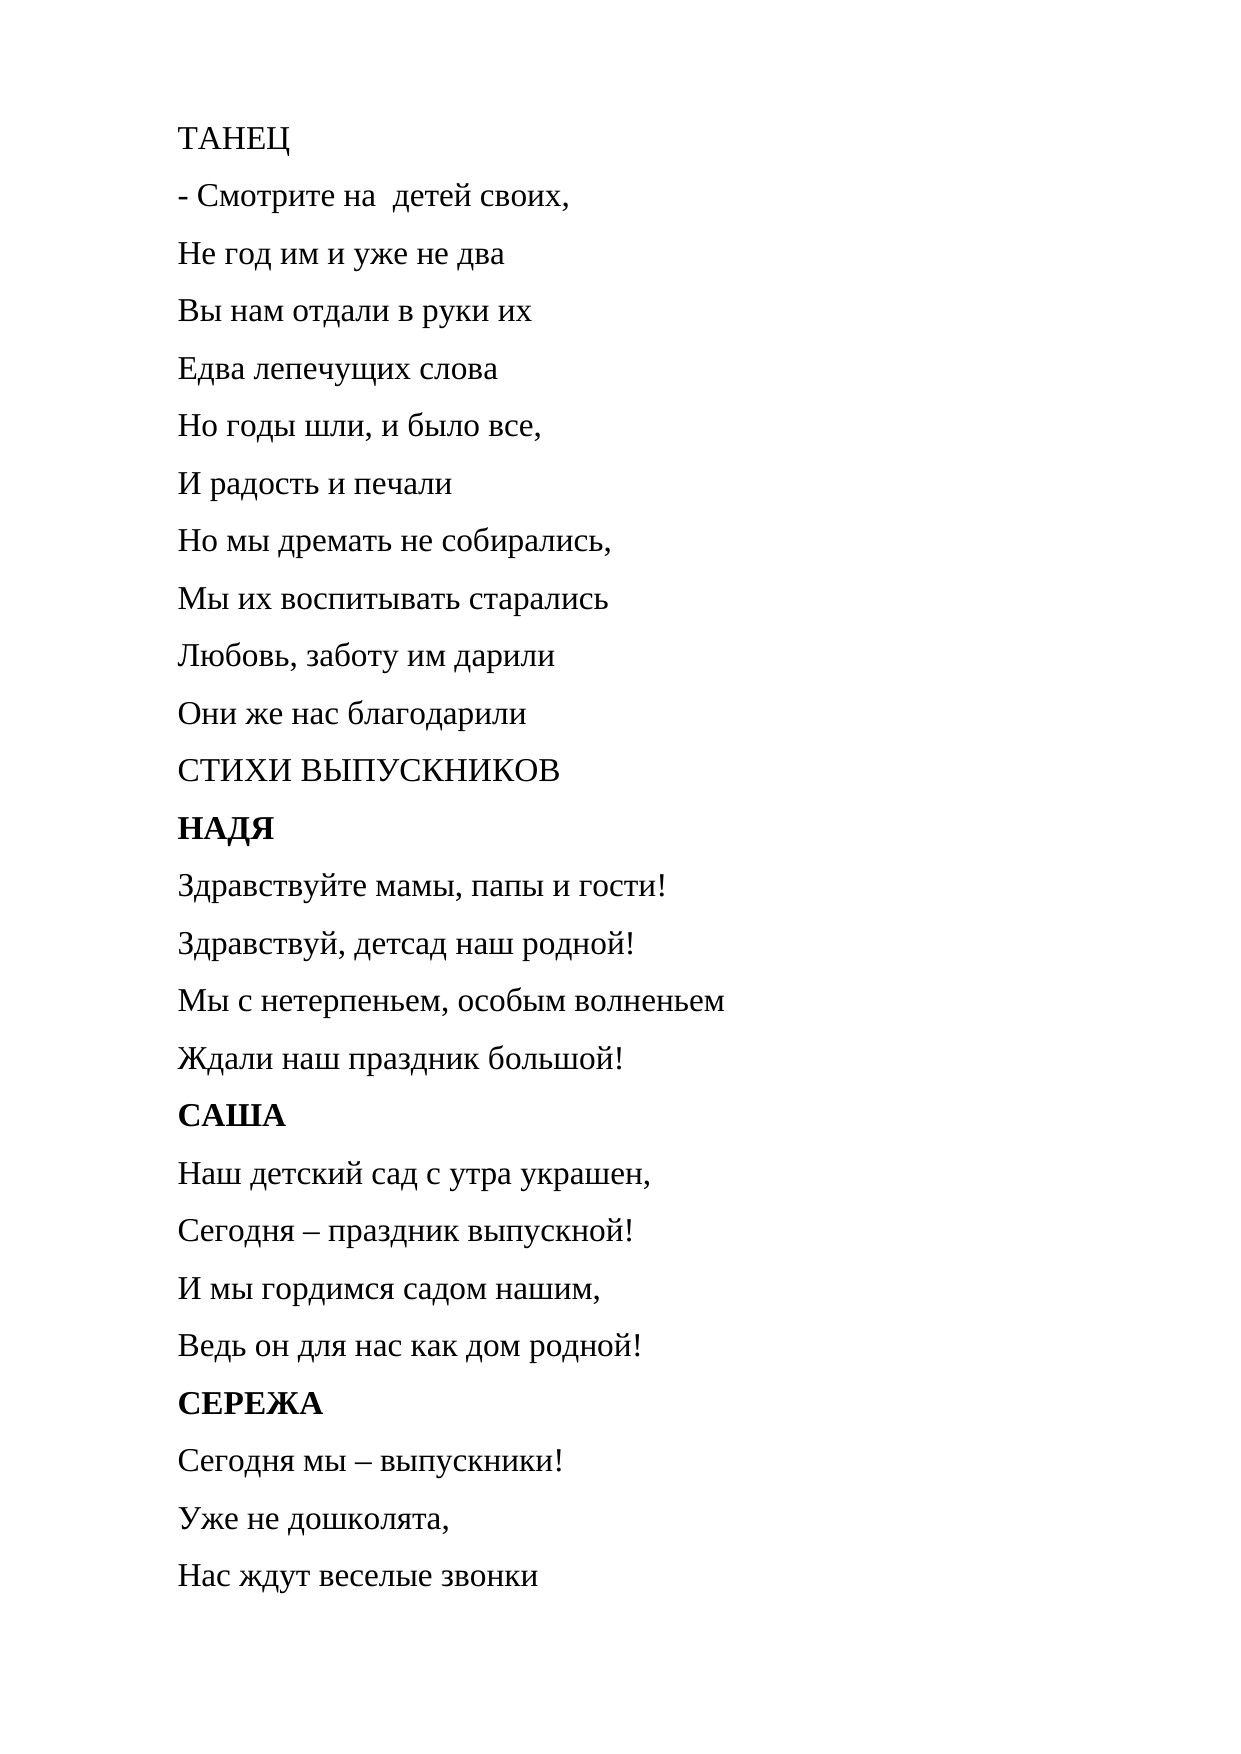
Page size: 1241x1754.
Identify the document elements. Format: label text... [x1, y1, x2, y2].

text Здравствуйте мамы, папы и гости! [177, 866, 1152, 904]
text Сегодня мы – выпускники! [177, 1441, 1152, 1479]
text Нас ждут веселые звонки [177, 1556, 1152, 1594]
text ТАНЕЦ [177, 118, 1152, 156]
text Они же нас благодарили [177, 693, 1152, 731]
text СТИХИ ВЫПУСКНИКОВ [177, 751, 1152, 789]
text Любовь, заботу им дарили [177, 636, 1152, 674]
text Ждали наш праздник большой! [177, 1038, 1152, 1076]
text Не год им и уже не два [177, 233, 1152, 271]
text Но мы дремать не собирались, [177, 521, 1152, 559]
text - Смотрите на детей своих, [177, 176, 1152, 214]
text Вы нам отдали в руки их [177, 291, 1152, 329]
text СЕРЕЖА [177, 1383, 1152, 1421]
text Ведь он для нас как дом родной! [177, 1326, 1152, 1364]
text Но годы шли, и было все, [177, 406, 1152, 444]
text И радость и печали [177, 463, 1152, 501]
text НАДЯ [177, 808, 1152, 846]
text Наш детский сад с утра украшен, [177, 1153, 1152, 1191]
text Сегодня – праздник выпускной! [177, 1211, 1152, 1249]
text Едва лепечущих слова [177, 348, 1152, 386]
text САША [177, 1096, 1152, 1134]
text Мы их воспитывать старались [177, 578, 1152, 616]
text Мы с нетерпеньем, особым волненьем [177, 981, 1152, 1019]
text Уже не дошколята, [177, 1498, 1152, 1536]
text И мы гордимся садом нашим, [177, 1268, 1152, 1306]
text Здравствуй, детсад наш родной! [177, 923, 1152, 961]
